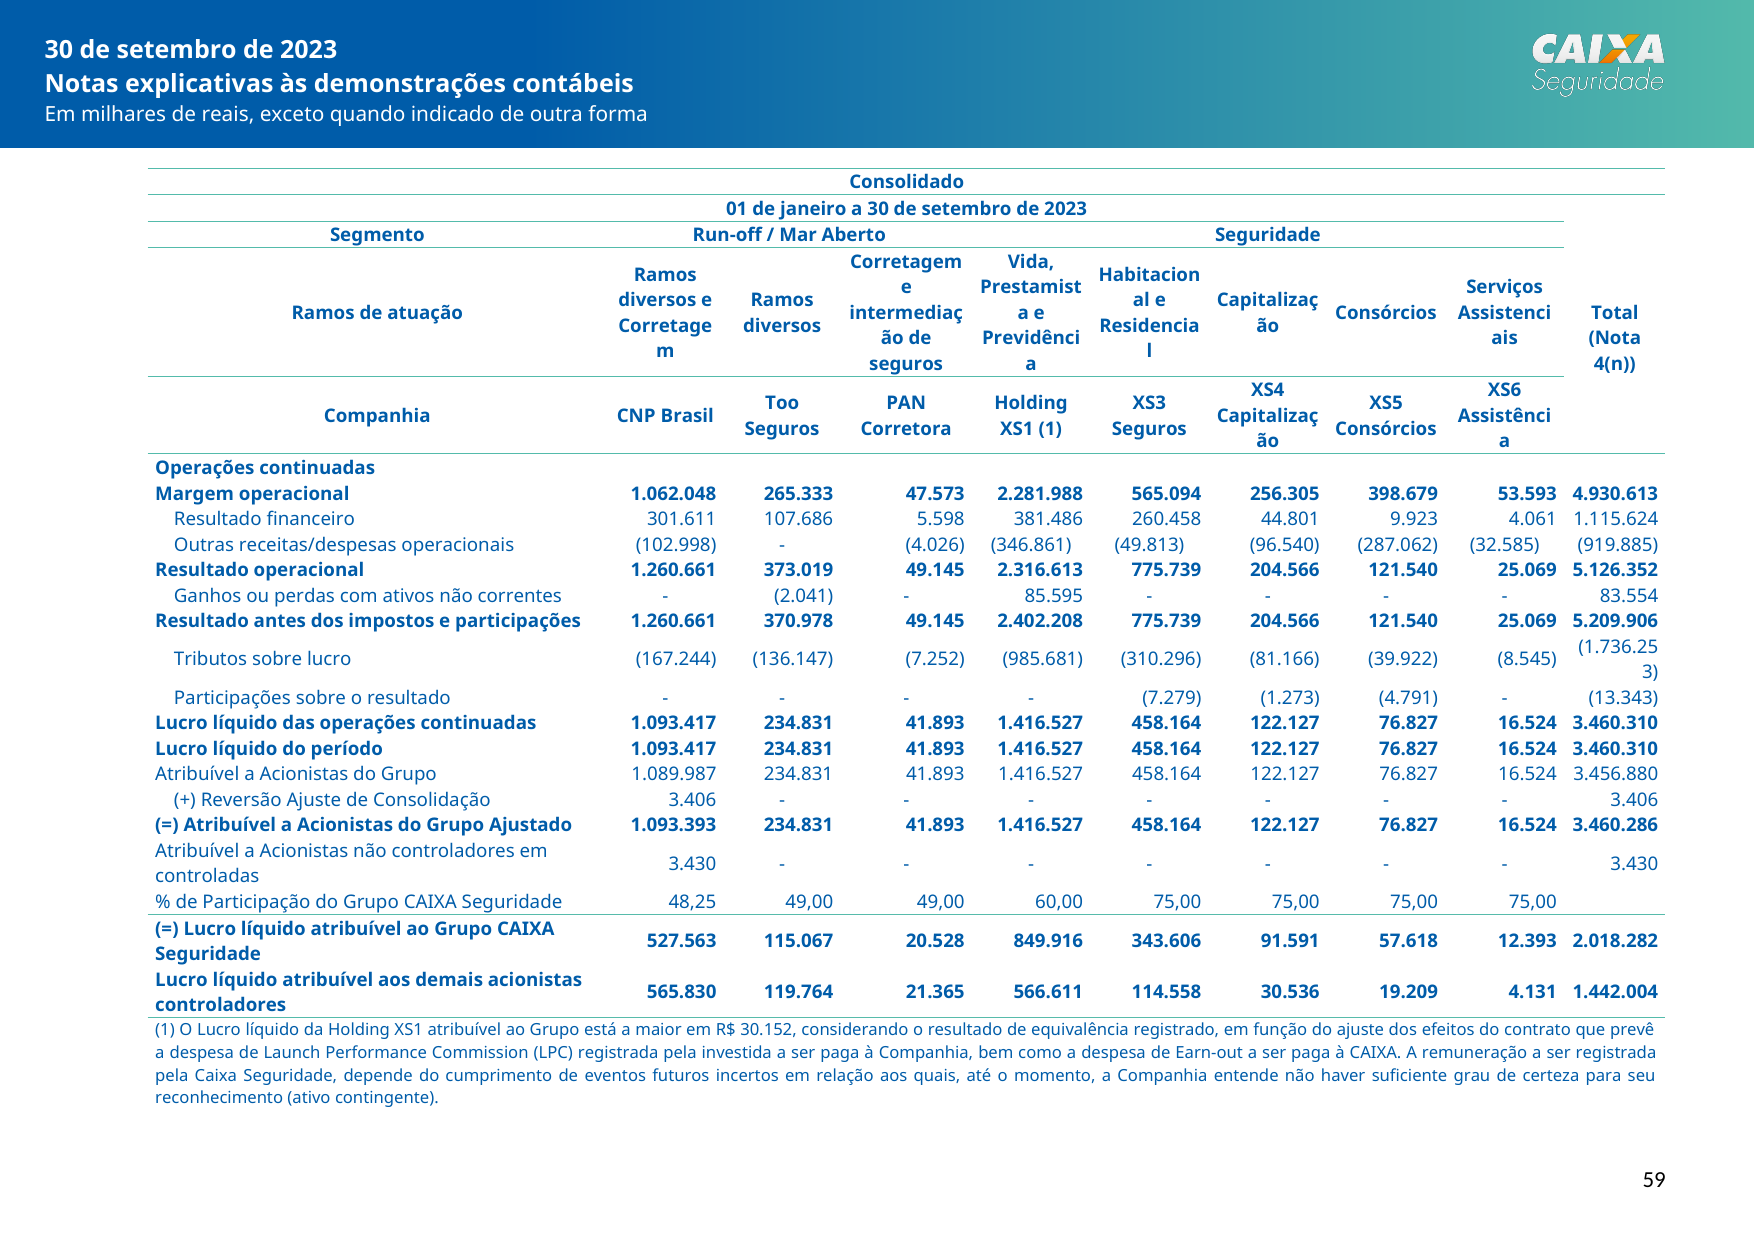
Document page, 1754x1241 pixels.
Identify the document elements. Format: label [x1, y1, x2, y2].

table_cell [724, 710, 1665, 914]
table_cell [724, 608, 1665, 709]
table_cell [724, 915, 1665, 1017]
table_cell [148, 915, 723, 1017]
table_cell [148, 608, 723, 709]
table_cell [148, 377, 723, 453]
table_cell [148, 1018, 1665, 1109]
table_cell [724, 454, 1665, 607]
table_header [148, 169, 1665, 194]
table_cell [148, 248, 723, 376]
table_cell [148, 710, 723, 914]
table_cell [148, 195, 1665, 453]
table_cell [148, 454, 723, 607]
picture [1531, 33, 1666, 98]
